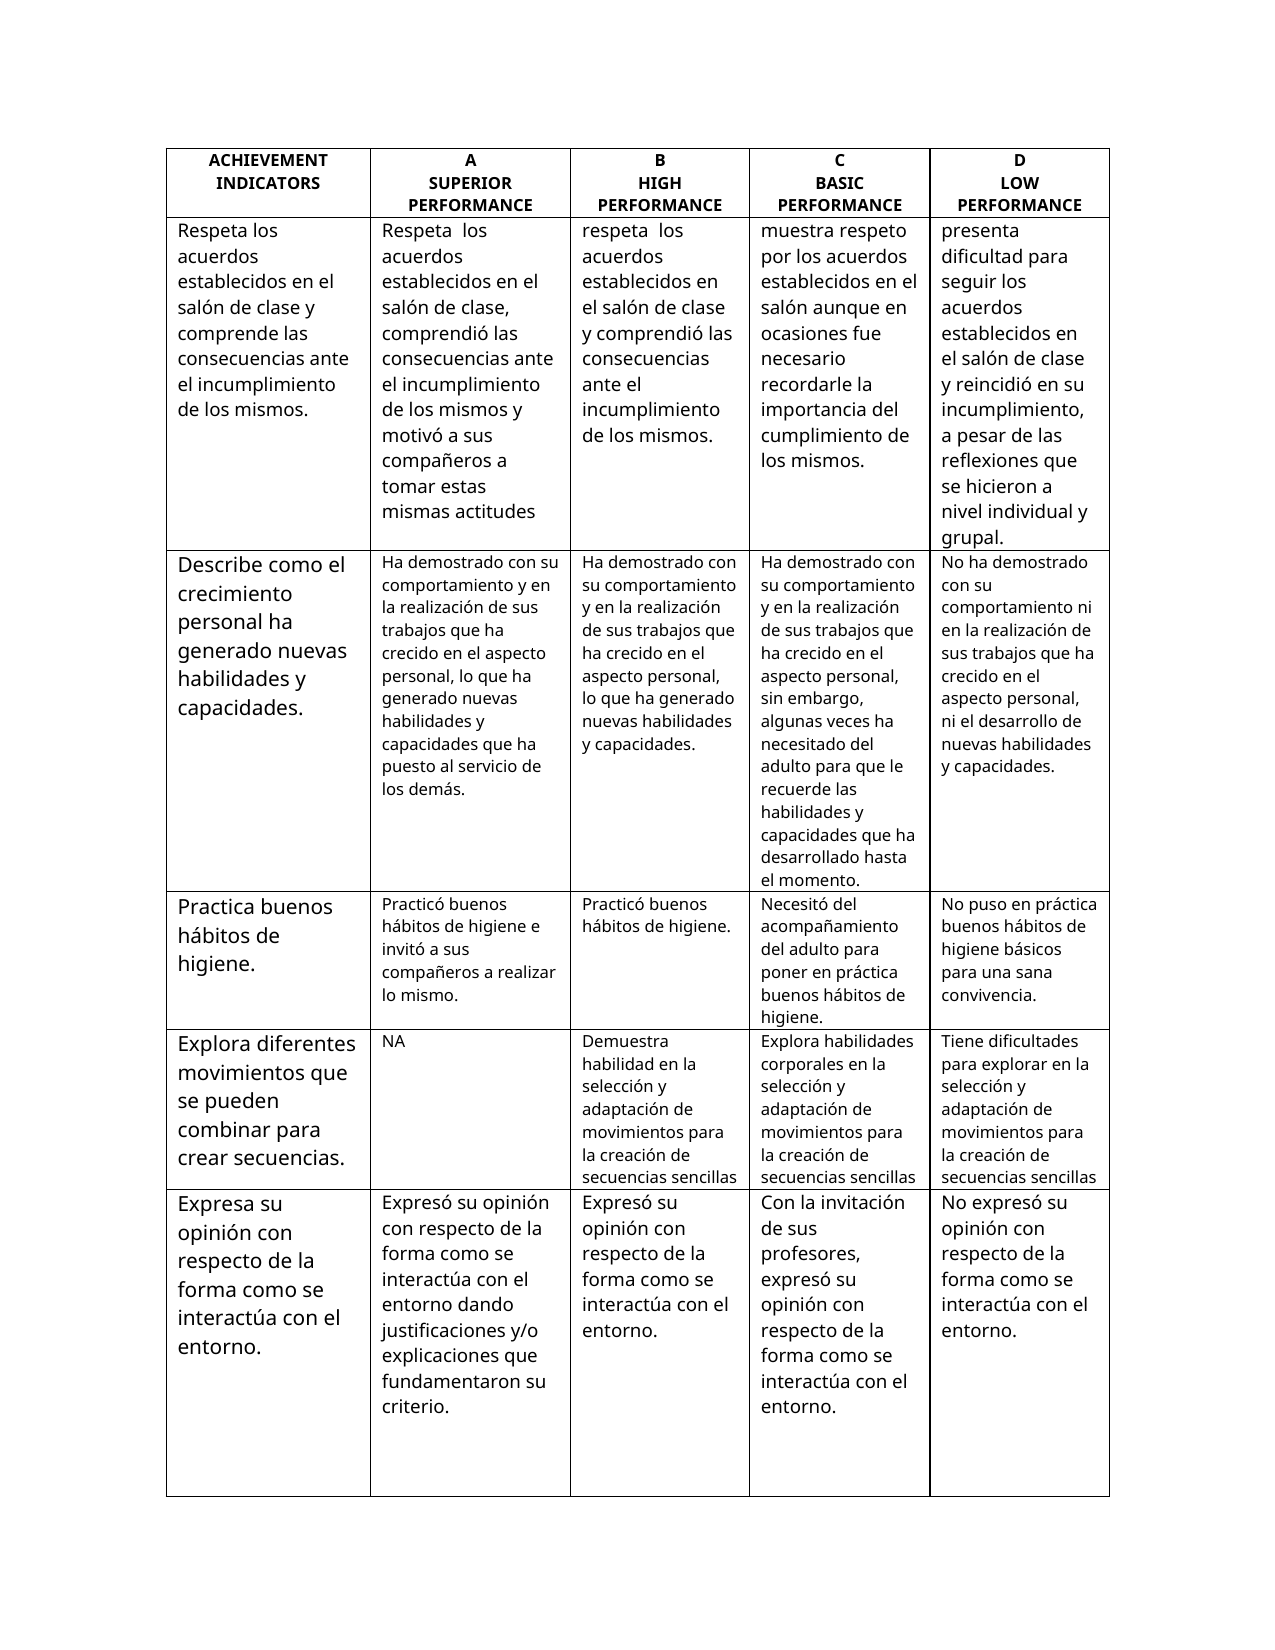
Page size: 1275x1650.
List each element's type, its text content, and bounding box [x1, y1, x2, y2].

table_cell Demuestra habilidad en la selección y adaptación de movimientos para la creación de secuencias sencillas [571, 1030, 749, 1188]
table_cell presenta dificultad para seguir los acuerdos establecidos en el salón de clase y reincidió en su incumplimiento, a pesar de las reflexiones que se hicieron a nivel individual y grupal. [931, 218, 1109, 549]
table_header D LOW PERFORMANCE [931, 149, 1109, 217]
table_cell Practicó buenos hábitos de higiene e invitó a sus compañeros a realizar lo mismo. [371, 892, 570, 1028]
table_cell Explora habilidades corporales en la selección y adaptación de movimientos para la creación de secuencias sencillas [750, 1030, 929, 1188]
table_cell NA [371, 1030, 570, 1188]
table_cell Ha demostrado con su comportamiento y en la realización de sus trabajos que ha crecido en el aspecto personal, lo que ha generado nuevas habilidades y capacidades. [571, 551, 749, 891]
table_cell Respeta los acuerdos establecidos en el salón de clase y comprende las consecuencias ante el incumplimiento de los mismos. [167, 218, 370, 549]
table_cell Ha demostrado con su comportamiento y en la realización de sus trabajos que ha crecido en el aspecto personal, lo que ha generado nuevas habilidades y capacidades que ha puesto al servicio de los demás. [371, 551, 570, 891]
table_cell No puso en práctica buenos hábitos de higiene básicos para una sana convivencia. [931, 892, 1109, 1028]
table_cell No ha demostrado con su comportamiento ni en la realización de sus trabajos que ha crecido en el aspecto personal, ni el desarrollo de nuevas habilidades y capacidades. [931, 551, 1109, 891]
table_cell Necesitó del acompañamiento del adulto para poner en práctica buenos hábitos de higiene. [750, 892, 929, 1028]
table_cell Practicó buenos hábitos de higiene. [571, 892, 749, 1028]
table_cell respeta los acuerdos establecidos en el salón de clase y comprendió las consecuencias ante el incumplimiento de los mismos. [571, 218, 749, 549]
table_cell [167, 1190, 370, 1496]
table_cell Ha demostrado con su comportamiento y en la realización de sus trabajos que ha crecido en el aspecto personal, sin embargo, algunas veces ha necesitado del adulto para que le recuerde las habilidades y capacidades que ha desarrollado hasta el momento. [750, 551, 929, 891]
table_cell Practica buenos hábitos de higiene. [167, 892, 370, 1028]
table_header A SUPERIOR PERFORMANCE [371, 149, 570, 217]
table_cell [931, 1190, 1109, 1496]
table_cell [571, 1190, 749, 1496]
table_cell Respeta los acuerdos establecidos en el salón de clase, comprendió las consecuencias ante el incumplimiento de los mismos y motivó a sus compañeros a tomar estas mismas actitudes [371, 218, 570, 549]
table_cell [750, 1190, 929, 1496]
table_cell Explora diferentes movimientos que se pueden combinar para crear secuencias. [167, 1030, 370, 1188]
table_cell Tiene dificultades para explorar en la selección y adaptación de movimientos para la creación de secuencias sencillas [931, 1030, 1109, 1188]
table_cell Describe como el crecimiento personal ha generado nuevas habilidades y capacidades. [167, 551, 370, 891]
table_header B HIGH PERFORMANCE [571, 149, 749, 217]
table_header ACHIEVEMENT INDICATORS [167, 149, 370, 217]
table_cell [371, 1190, 570, 1496]
table_cell muestra respeto por los acuerdos establecidos en el salón aunque en ocasiones fue necesario recordarle la importancia del cumplimiento de los mismos. [750, 218, 929, 549]
table_header C BASIC PERFORMANCE [750, 149, 929, 217]
